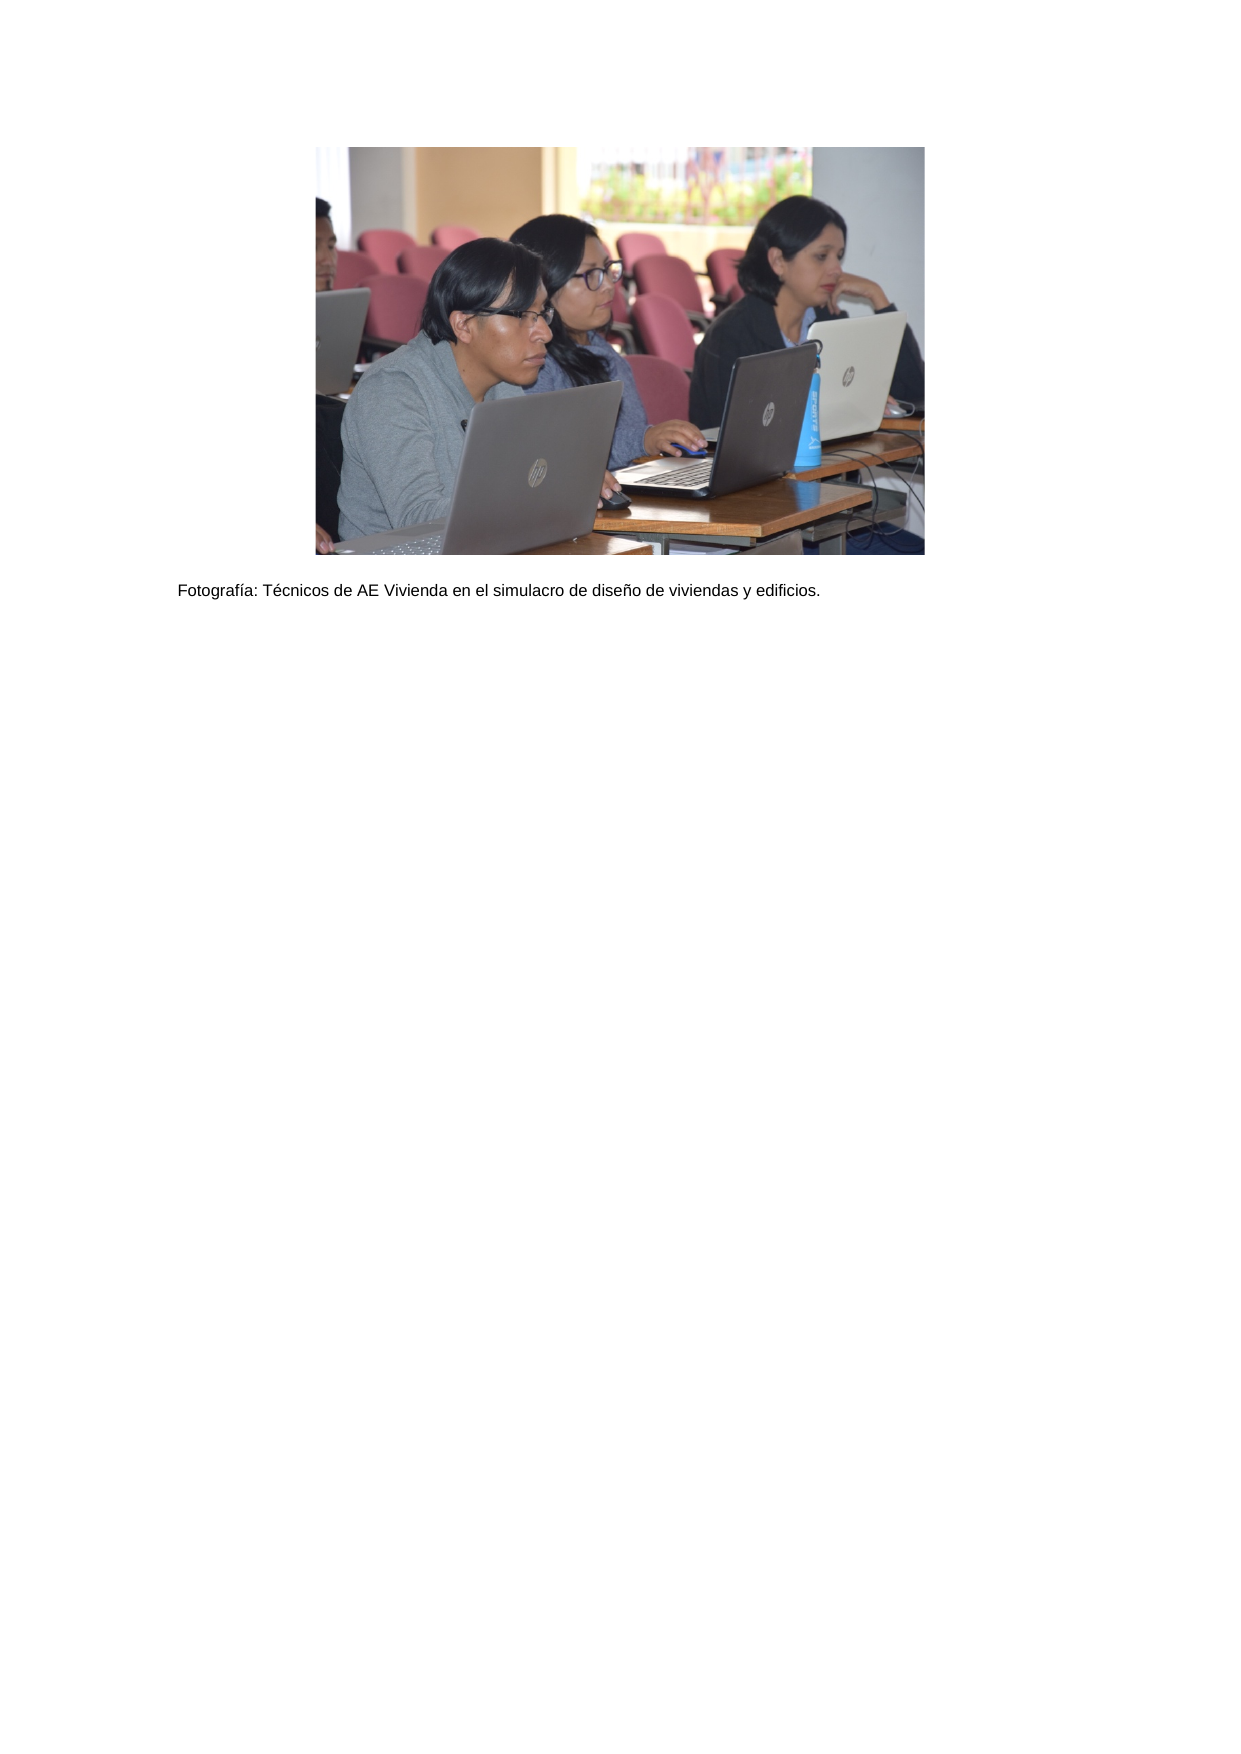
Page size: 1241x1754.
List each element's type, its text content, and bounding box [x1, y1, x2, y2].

text Fotografía: Técnicos de AE Vivienda en el simulacro de diseño de viviendas y edificios. [177, 581, 1063, 600]
picture [315, 147, 925, 555]
